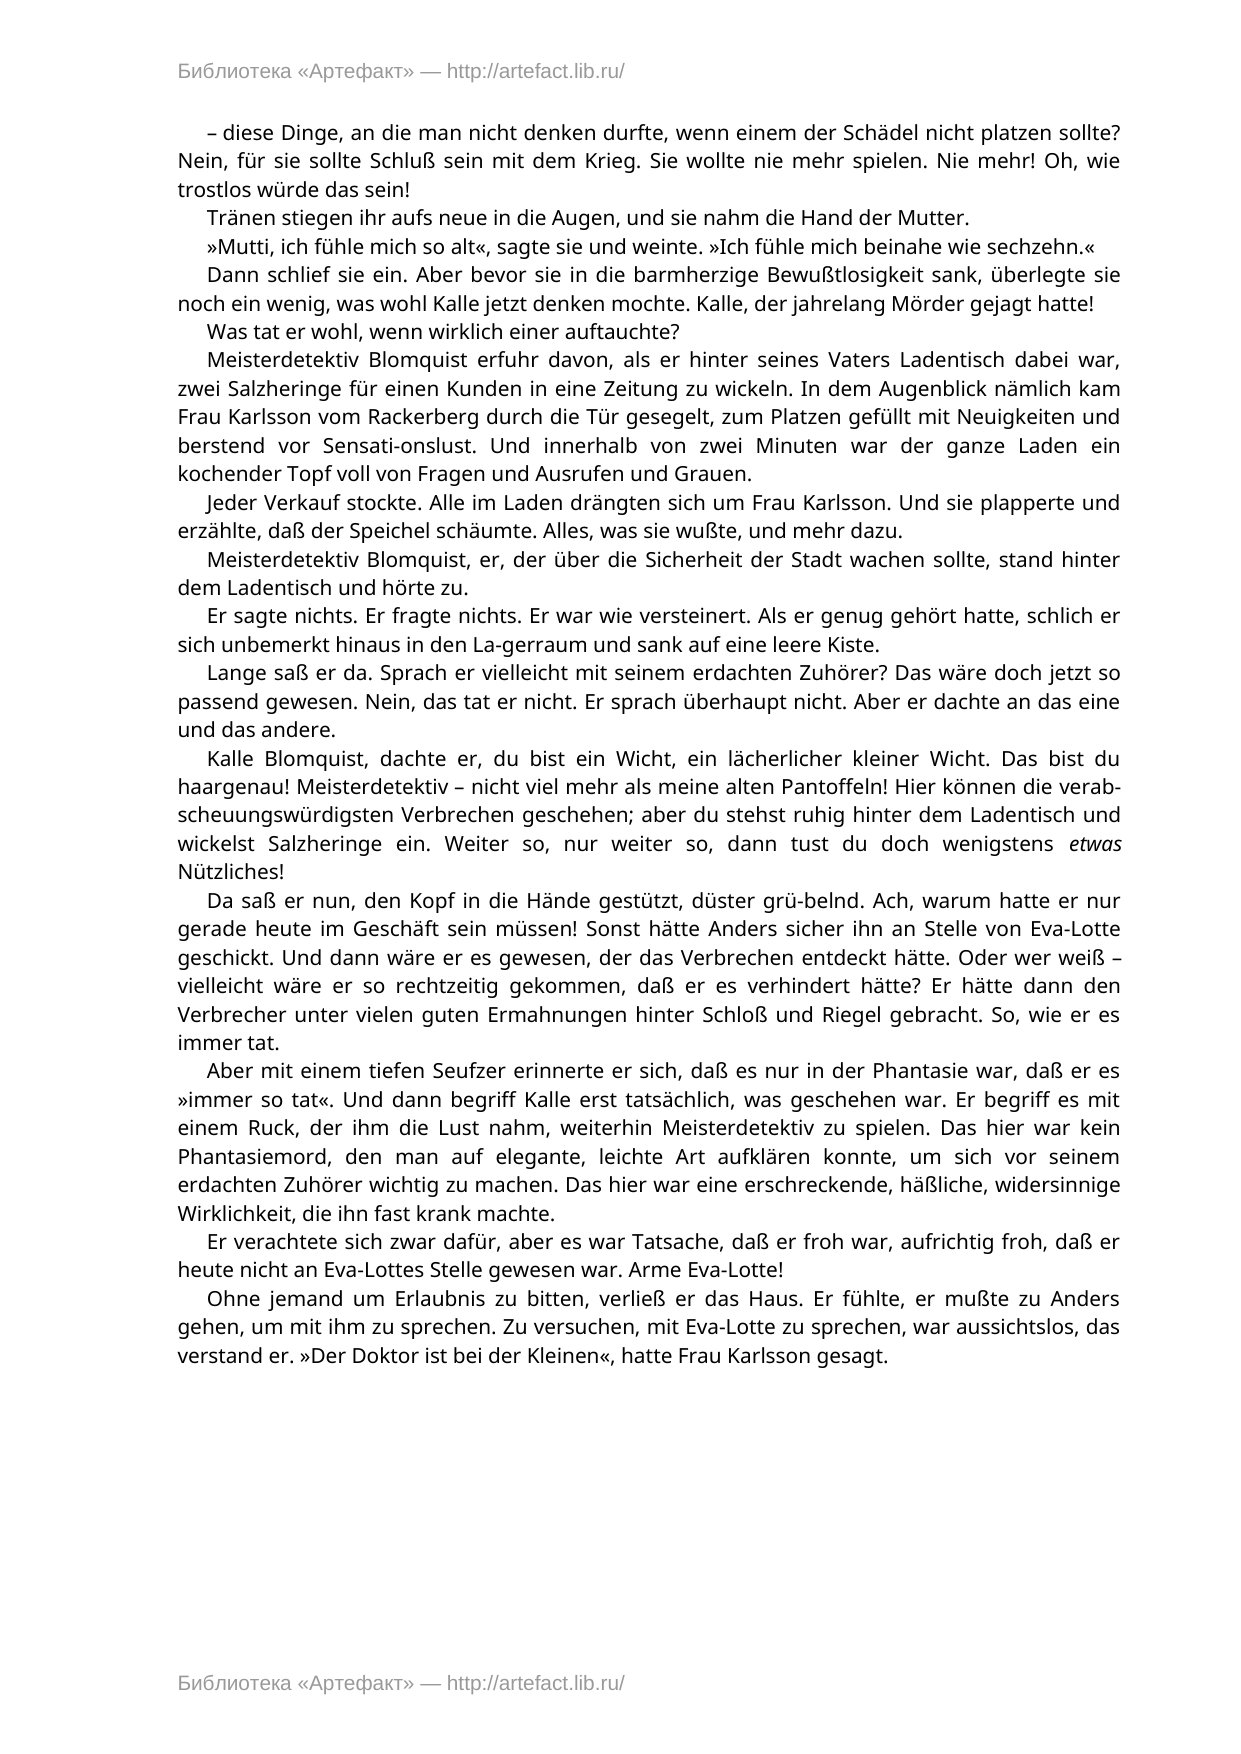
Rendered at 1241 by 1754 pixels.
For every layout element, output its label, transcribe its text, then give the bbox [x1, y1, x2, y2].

text »Mutti, ich fühle mich so alt«, sagte sie und weinte. »Ich fühle mich beinahe wie sechzehn.« [177, 232, 1122, 260]
text Jeder Verkauf stockte. Alle im Laden drängten sich um Frau Karlsson. Und sie plapperte und erzählte, daß der Speichel schäumte. Alles, was sie wußte, und mehr dazu. [177, 488, 1122, 545]
text – diese Dinge, an die man nicht denken durfte, wenn einem der Schädel nicht platzen sollte? Nein, für sie sollte Schluß sein mit dem Krieg. Sie wollte nie mehr spielen. Nie mehr! Oh, wie trostlos würde das sein! [177, 118, 1122, 203]
text Kalle Blomquist, dachte er, du bist ein Wicht, ein lächerlicher kleiner Wicht. Das bist du haargenau! Meisterdetektiv – nicht viel mehr als meine alten Pantoffeln! Hier können die verab-scheuungswürdigsten Verbrechen geschehen; aber du stehst ruhig hinter dem Ladentisch und wickelst Salzheringe ein. Weiter so, nur weiter so, dann tust du doch wenigstens etwas Nützliches! [177, 744, 1122, 886]
text Meisterdetektiv Blomquist, er, der über die Sicherheit der Stadt wachen sollte, stand hinter dem Ladentisch und hörte zu. [177, 545, 1122, 602]
text Aber mit einem tiefen Seufzer erinnerte er sich, daß es nur in der Phantasie war, daß er es »immer so tat«. Und dann begriff Kalle erst tatsächlich, was geschehen war. Er begriff es mit einem Ruck, der ihm die Lust nahm, weiterhin Meisterdetektiv zu spielen. Das hier war kein Phantasiemord, den man auf elegante, leichte Art aufklären konnte, um sich vor seinem erdachten Zuhörer wichtig zu machen. Das hier war eine erschreckende, häßliche, widersinnige Wirklichkeit, die ihn fast krank machte. [177, 1057, 1122, 1227]
text Lange saß er da. Sprach er vielleicht mit seinem erdachten Zuhörer? Das wäre doch jetzt so passend gewesen. Nein, das tat er nicht. Er sprach überhaupt nicht. Aber er dachte an das eine und das andere. [177, 658, 1122, 744]
text Er sagte nichts. Er fragte nichts. Er war wie versteinert. Als er genug gehört hatte, schlich er sich unbemerkt hinaus in den La-gerraum und sank auf eine leere Kiste. [177, 602, 1122, 658]
text Ohne jemand um Erlaubnis zu bitten, verließ er das Haus. Er fühlte, er mußte zu Anders gehen, um mit ihm zu sprechen. Zu versuchen, mit Eva-Lotte zu sprechen, war aussichtslos, das verstand er. »Der Doktor ist bei der Kleinen«, hatte Frau Karlsson gesagt. [177, 1284, 1122, 1369]
text Tränen stiegen ihr aufs neue in die Augen, und sie nahm die Hand der Mutter. [177, 203, 1122, 232]
text Er verachtete sich zwar dafür, aber es war Tatsache, daß er froh war, aufrichtig froh, daß er heute nicht an Eva-Lottes Stelle gewesen war. Arme Eva-Lotte! [177, 1227, 1122, 1284]
text Was tat er wohl, wenn wirklich einer auftauchte? [177, 317, 1122, 346]
text Meisterdetektiv Blomquist erfuhr davon, als er hinter seines Vaters Ladentisch dabei war, zwei Salzheringe für einen Kunden in eine Zeitung zu wickeln. In dem Augenblick nämlich kam Frau Karlsson vom Rackerberg durch die Tür gesegelt, zum Platzen gefüllt mit Neuigkeiten und berstend vor Sensati-onslust. Und innerhalb von zwei Minuten war der ganze Laden ein kochender Topf voll von Fragen und Ausrufen und Grauen. [177, 346, 1122, 488]
text Dann schlief sie ein. Aber bevor sie in die barmherzige Bewußtlosigkeit sank, überlegte sie noch ein wenig, was wohl Kalle jetzt denken mochte. Kalle, der jahrelang Mörder gejagt hatte! [177, 260, 1122, 317]
text Da saß er nun, den Kopf in die Hände gestützt, düster grü-belnd. Ach, warum hatte er nur gerade heute im Geschäft sein müssen! Sonst hätte Anders sicher ihn an Stelle von Eva-Lotte geschickt. Und dann wäre er es gewesen, der das Verbrechen entdeckt hätte. Oder wer weiß – vielleicht wäre er so rechtzeitig gekommen, daß er es verhindert hätte? Er hätte dann den Verbrecher unter vielen guten Ermahnungen hinter Schloß und Riegel gebracht. So, wie er es immer tat. [177, 886, 1122, 1057]
